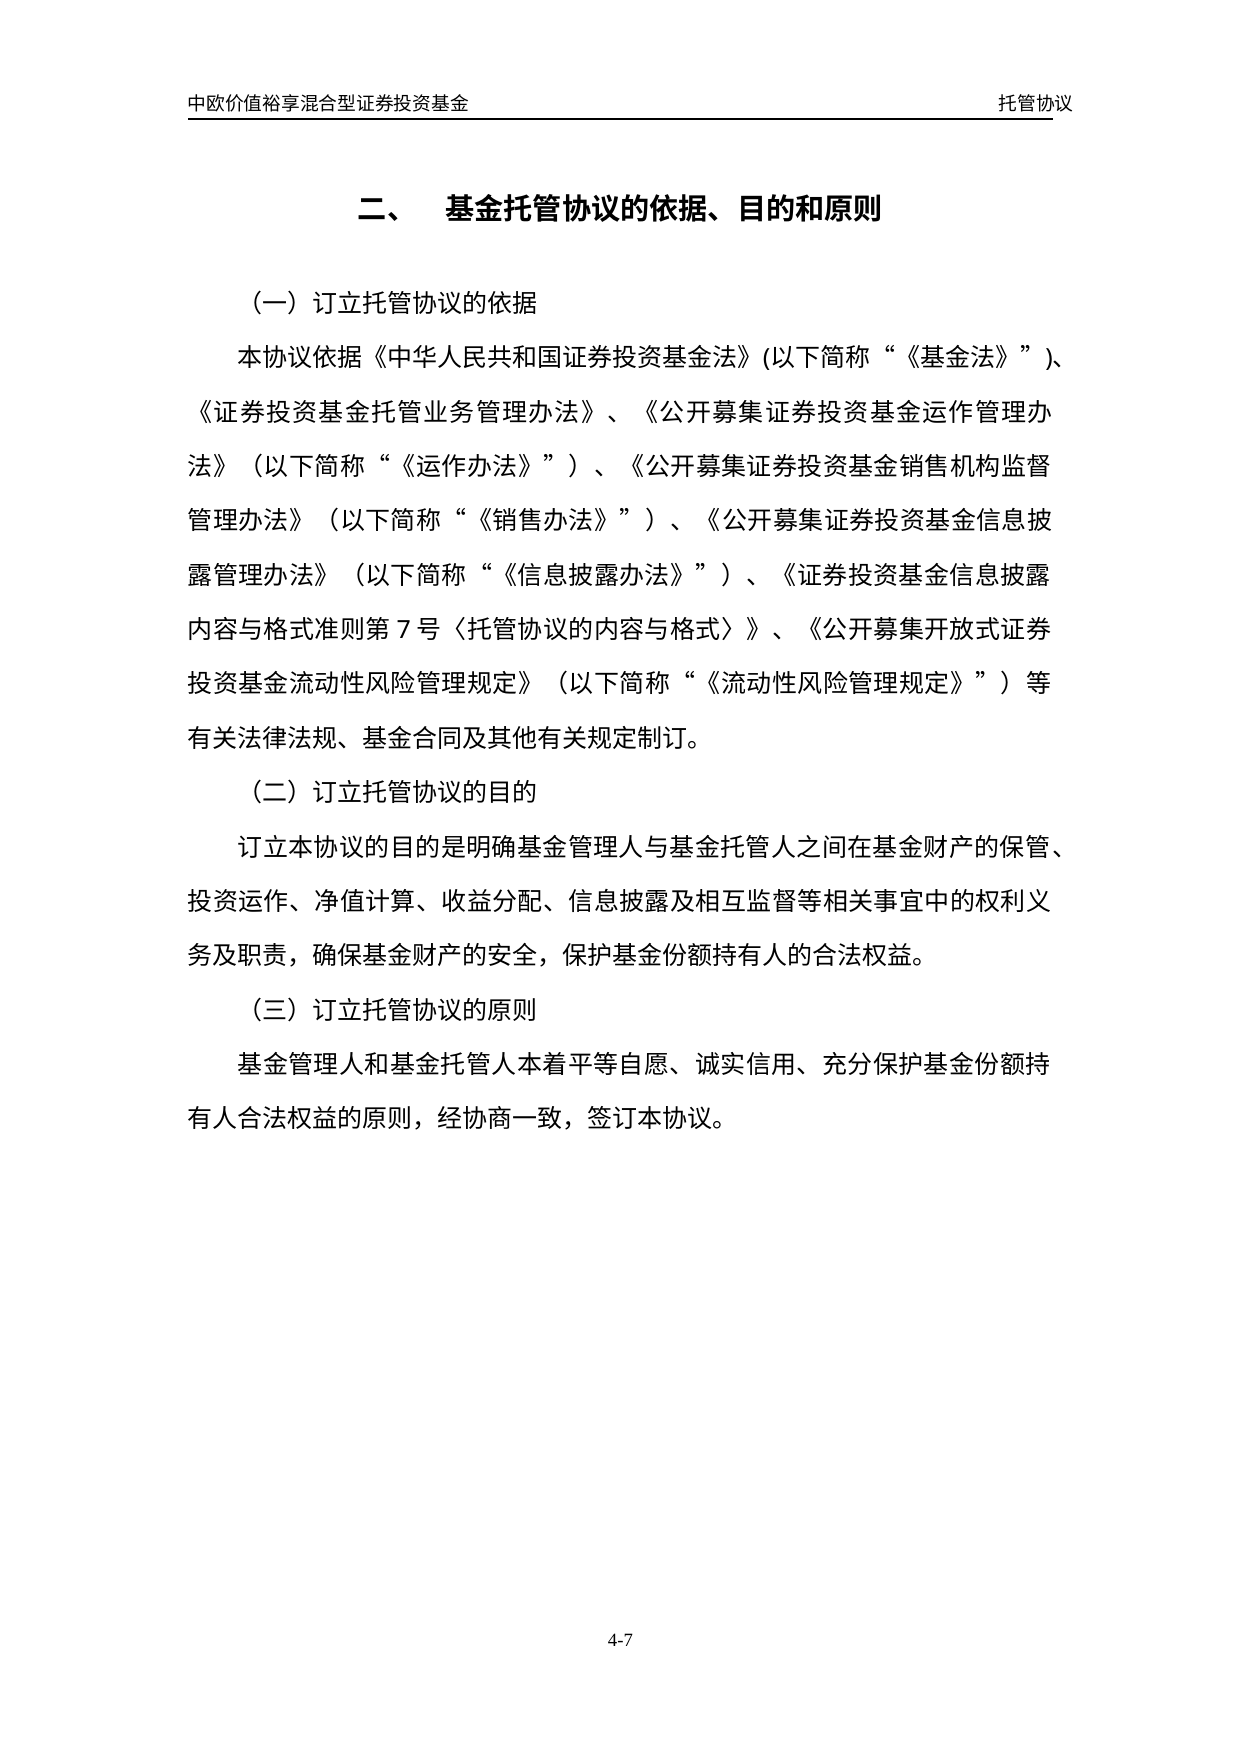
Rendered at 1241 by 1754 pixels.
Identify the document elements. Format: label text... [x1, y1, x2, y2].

text 订立本协议的目的是明确基金管理人与基金托管人之间在基金财产的保管、投资运作、净值计算、收益分配、信息披露及相互监督等相关事宜中的权利义务及职责，确保基金财产的安全，保护基金份额持有人的合法权益。 [187, 827, 1053, 972]
text （二）订立托管协议的目的 [187, 773, 1053, 809]
subtitle 基金托管协议的依据、目的和原则 [187, 185, 1053, 228]
text 基金管理人和基金托管人本着平等自愿、诚实信用、充分保护基金份额持有人合法权益的原则，经协商一致，签订本协议。 [187, 1044, 1053, 1135]
text （一）订立托管协议的依据 [187, 283, 1053, 319]
text （三）订立托管协议的原则 [187, 990, 1053, 1026]
text 本协议依据《中华人民共和国证券投资基金法》(以下简称“《基金法》”)、《证券投资基金托管业务管理办法》、《公开募集证券投资基金运作管理办法》（以下简称“《运作办法》”）、《公开募集证券投资基金销售机构监督管理办法》（以下简称“《销售办法》”）、《公开募集证券投资基金信息披露管理办法》（以下简称“《信息披露办法》”）、《证券投资基金信息披露内容与格式准则第7号〈托管协议的内容与格式〉》、《公开募集开放式证券投资基金流动性风险管理规定》（以下简称“《流动性风险管理规定》”）等有关法律法规、基金合同及其他有关规定制订。 [187, 338, 1053, 754]
